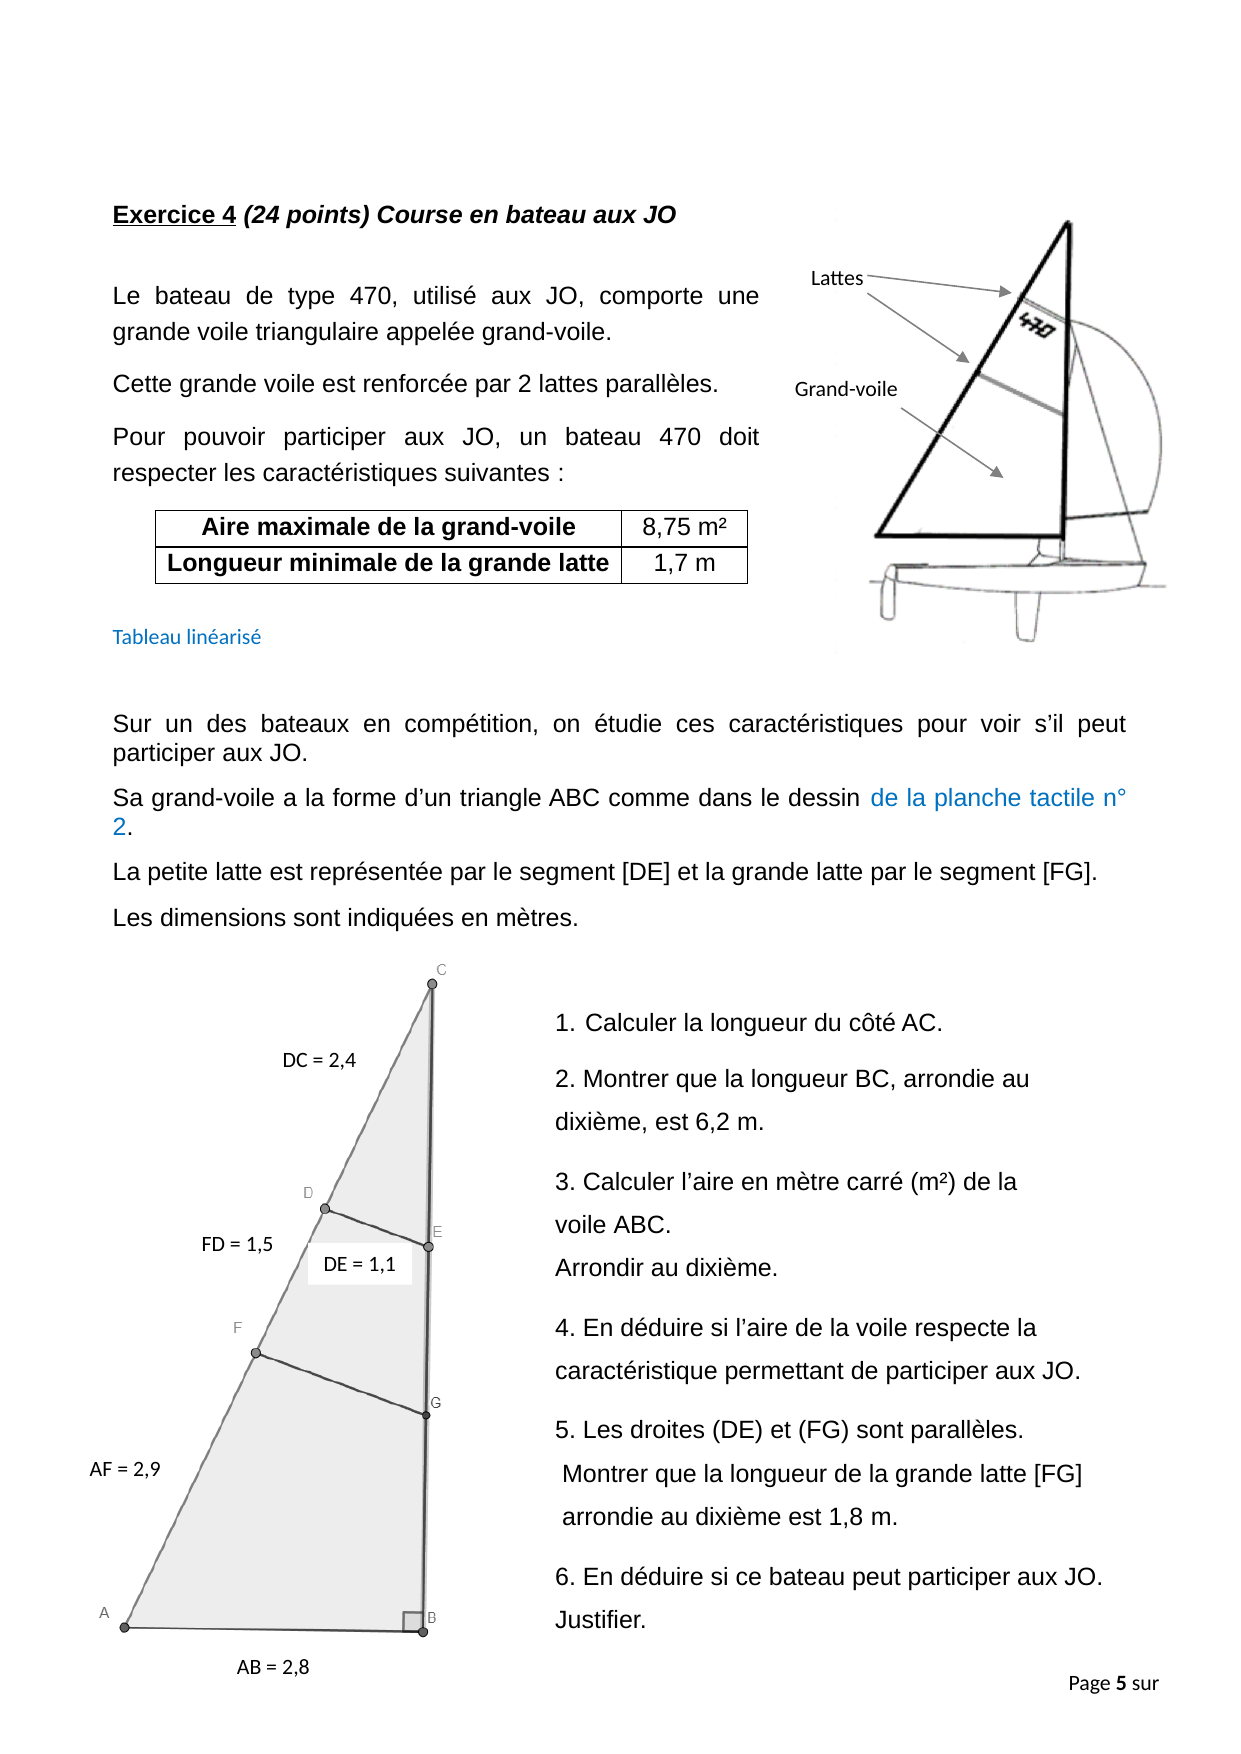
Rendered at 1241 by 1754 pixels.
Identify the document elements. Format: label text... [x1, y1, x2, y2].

text Pour pouvoir participer aux JO, un bateau 470 doit respecter les caractéristiques suivantes : [112, 422, 821, 487]
text La petite latte est représentée par le segment [DE] et la grande latte par le segment [FG]. [112, 857, 1128, 886]
text 2. Montrer que la longueur BC, arrondie au dixième, est 6,2 m. [555, 1063, 1128, 1135]
text arrondie au dixième est 1,8 m. [555, 1502, 1128, 1530]
text Montrer que la longueur de la grande latte [FG] [555, 1458, 1128, 1487]
table_header Aire maximale de la grand-voile [156, 511, 621, 546]
text Les dimensions sont indiquées en mètres. [112, 903, 1128, 931]
text 6. En déduire si ce bateau peut participer aux JO. Justifier. [555, 1561, 1128, 1633]
list Tableau linéarisé [112, 623, 821, 650]
table_cell Longueur minimale de la grande latte [156, 548, 621, 582]
table_header 8,75 m² [622, 511, 747, 546]
text 4. En déduire si l’aire de la voile respecte la caractéristique permettant de participer aux JO. [555, 1312, 1128, 1384]
text 5. Les droites (DE) et (FG) sont parallèles. [555, 1415, 1128, 1444]
table_cell 1,7 m [622, 548, 747, 582]
text Sur un des bateaux en compétition, on étudie ces caractéristiques pour voir s’il peut participer aux JO. [112, 709, 1128, 766]
list Calculer la longueur du côté AC. [555, 1008, 1128, 1037]
text 3. Calculer l’aire en mètre carré (m²) de la voile ABC. [555, 1166, 1128, 1238]
text Cette grande voile est renforcée par 2 lattes parallèles. [112, 369, 821, 398]
text Le bateau de type 470, utilisé aux JO, comporte une grande voile triangulaire appelée grand-voile. [112, 281, 821, 345]
text Sa grand-voile a la forme d’un triangle ABC comme dans le dessin de la planche tactile n° 2. [112, 783, 1128, 841]
picture [821, 183, 1203, 664]
text Exercice 4 (24 points) Course en bateau aux JO [112, 200, 821, 229]
text Arrondir au dixième. [555, 1253, 1128, 1281]
